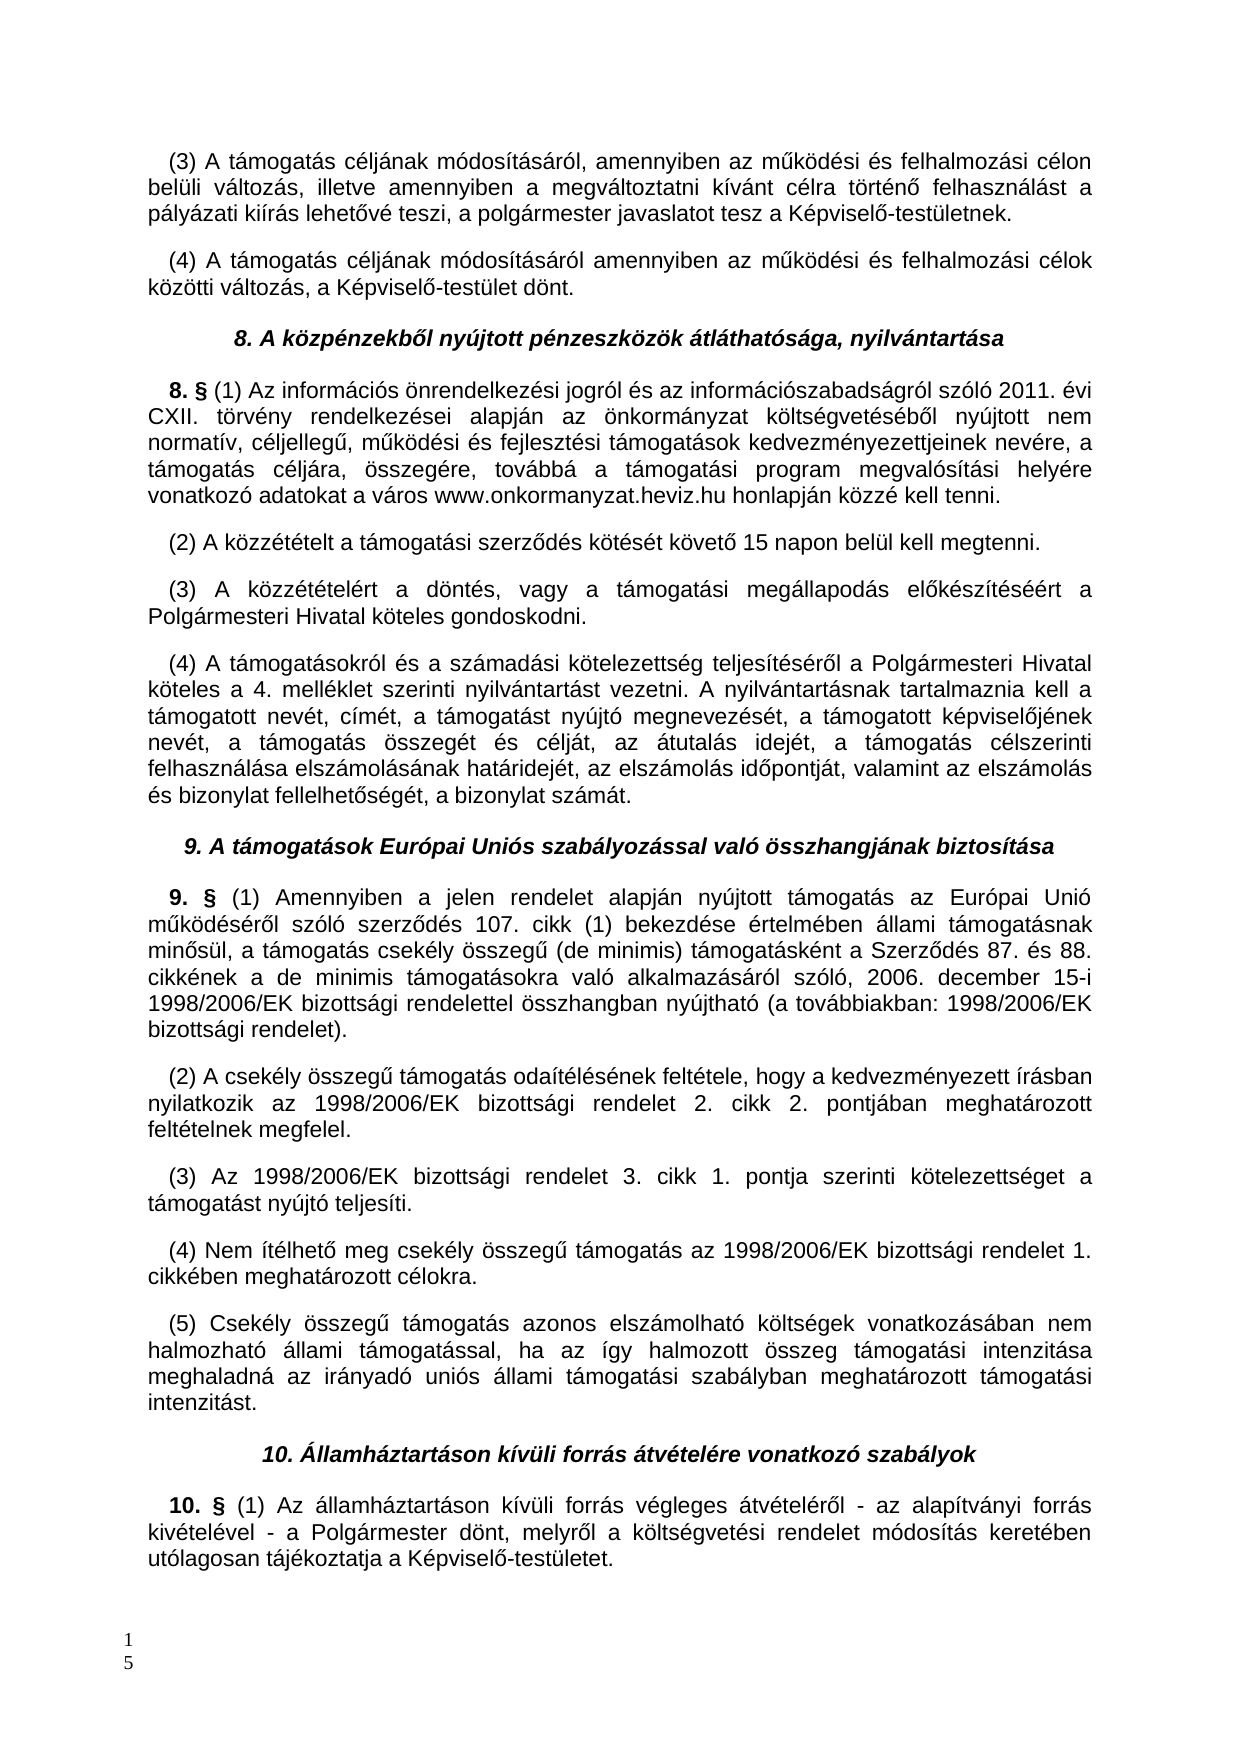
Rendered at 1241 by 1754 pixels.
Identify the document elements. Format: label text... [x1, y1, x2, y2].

text (2) A csekély összegű támogatás odaítélésének feltétele, hogy a kedvezményezett írásban nyilatkozik az 1998/2006/EK bizottsági rendelet 2. cikk 2. pontjában meghatározott feltételnek megfelel. [148, 1063, 1093, 1142]
text 8. A közpénzekből nyújtott pénzeszközök átláthatósága, nyilvántartása [148, 325, 1093, 352]
text (4) A támogatás céljának módosításáról amennyiben az működési és felhalmozási célok közötti változás, a Képviselő-testület dönt. [148, 247, 1093, 300]
text 10. § (1) Az államháztartáson kívüli forrás végleges átvételéről - az alapítványi forrás kivételével - a Polgármester dönt, melyről a költségvetési rendelet módosítás keretében utólagosan tájékoztatja a Képviselő-testületet. [148, 1492, 1093, 1571]
text (3) A támogatás céljának módosításáról, amennyiben az működési és felhalmozási célon belüli változás, illetve amennyiben a megváltoztatni kívánt célra történő felhasználást a pályázati kiírás lehetővé teszi, a polgármester javaslatot tesz a Képviselő-testületnek. [148, 148, 1093, 227]
text (4) A támogatásokról és a számadási kötelezettség teljesítéséről a Polgármesteri Hivatal köteles a 4. melléklet szerinti nyilvántartást vezetni. A nyilvántartásnak tartalmaznia kell a támogatott nevét, címét, a támogatást nyújtó megnevezését, a támogatott képviselőjének nevét, a támogatás összegét és célját, az átutalás idejét, a támogatás célszerinti felhasználása elszámolásának határidejét, az elszámolás időpontját, valamint az elszámolás és bizonylat fellelhetőségét, a bizonylat számát. [148, 650, 1093, 808]
text 8. § (1) Az információs önrendelkezési jogról és az információszabadságról szóló 2011. évi CXII. törvény rendelkezései alapján az önkormányzat költségvetéséből nyújtott nem normatív, céljellegű, működési és fejlesztési támogatások kedvezményezettjeinek nevére, a támogatás céljára, összegére, továbbá a támogatási program megvalósítási helyére vonatkozó adatokat a város www.onkormanyzat.heviz.hu honlapján közzé kell tenni. [148, 377, 1093, 508]
text (3) Az 1998/2006/EK bizottsági rendelet 3. cikk 1. pontja szerinti kötelezettséget a támogatást nyújtó teljesíti. [148, 1163, 1093, 1216]
text (3) A közzétételért a döntés, vagy a támogatási megállapodás előkészítéséért a Polgármesteri Hivatal köteles gondoskodni. [148, 576, 1093, 629]
text (2) A közzétételt a támogatási szerződés kötését követő 15 napon belül kell megtenni. [148, 529, 1093, 556]
text 9. § (1) Amennyiben a jelen rendelet alapján nyújtott támogatás az Európai Unió működéséről szóló szerződés 107. cikk (1) bekezdése értelmében állami támogatásnak minősül, a támogatás csekély összegű (de minimis) támogatásként a Szerződés 87. és 88. cikkének a de minimis támogatásokra való alkalmazásáról szóló, 2006. december 15-i 1998/2006/EK bizottsági rendelettel összhangban nyújtható (a továbbiakban: 1998/2006/EK bizottsági rendelet). [148, 884, 1093, 1042]
text (4) Nem ítélhető meg csekély összegű támogatás az 1998/2006/EK bizottsági rendelet 1. cikkében meghatározott célokra. [148, 1237, 1093, 1289]
text (5) Csekély összegű támogatás azonos elszámolható költségek vonatkozásában nem halmozható állami támogatással, ha az így halmozott összeg támogatási intenzitása meghaladná az irányadó uniós állami támogatási szabályban meghatározott támogatási intenzitást. [148, 1310, 1093, 1416]
text 10. Államháztartáson kívüli forrás átvételére vonatkozó szabályok [148, 1441, 1093, 1467]
text 9. A támogatások Európai Uniós szabályozással való összhangjának biztosítása [148, 833, 1093, 859]
